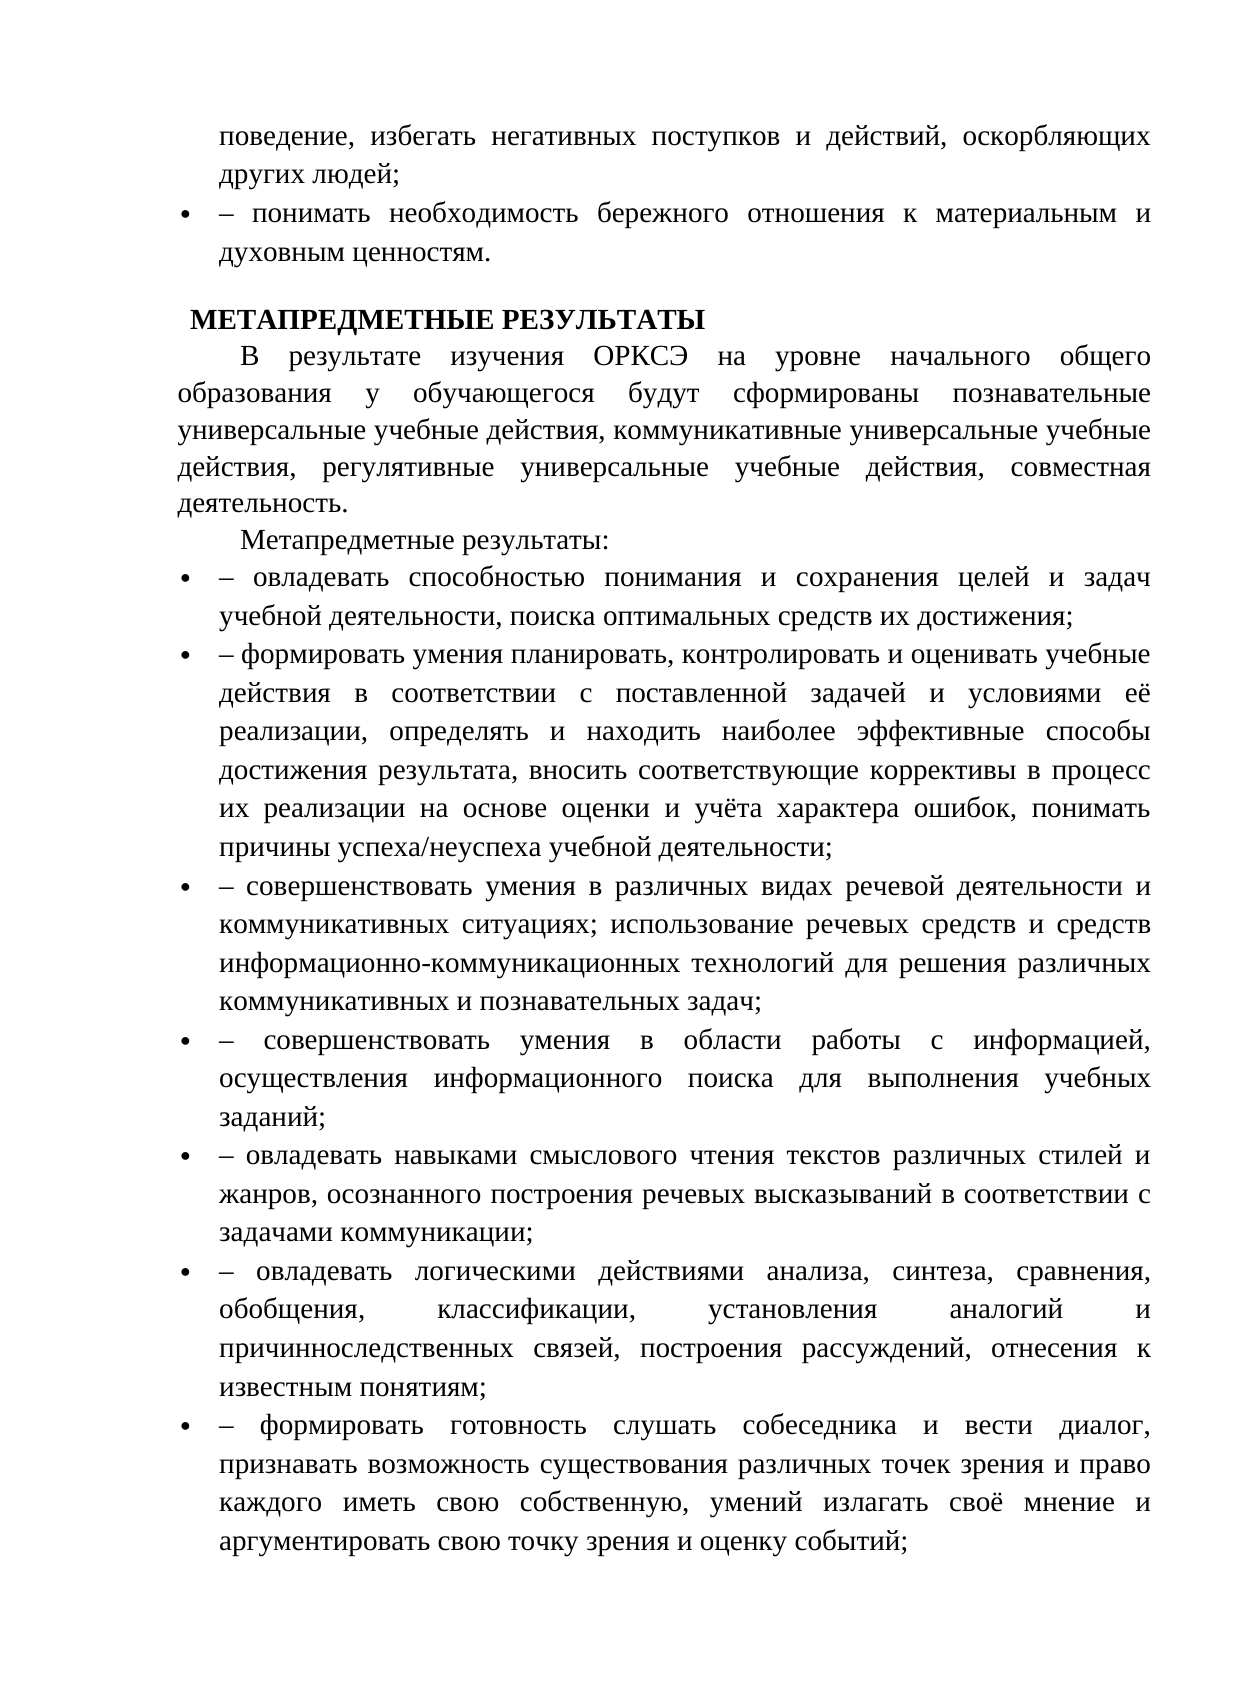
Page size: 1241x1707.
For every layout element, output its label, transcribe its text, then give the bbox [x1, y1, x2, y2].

list – формировать умения планировать, контролировать и оценивать учебные действия в соответствии с поставленной задачей и условиями её реализации, определять и находить наиболее эффективные способы достижения результата, вносить соответствующие коррективы в процесс их реализации на основе оценки и учёта характера ошибок, понимать причины успеха/неуспеха учебной деятельности; [181, 636, 1152, 863]
list – овладевать логическими действиями анализа, синтеза, сравнения, обобщения, классификации, установления аналогий и причинноследственных связей, построения рассуждений, отнесения к известным понятиям; [181, 1253, 1152, 1402]
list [181, 118, 1152, 190]
text МЕТАПРЕДМЕТНЫЕ РЕЗУЛЬТАТЫ [190, 302, 1152, 336]
text В результате изучения ОРКСЭ на уровне начального общего образования у обучающегося будут сформированы познавательные универсальные учебные действия, коммуникативные универсальные учебные действия, регулятивные универсальные учебные действия, совместная деятельность. [177, 338, 1152, 519]
list – совершенствовать умения в области работы с информацией, осуществления информационного поиска для выполнения учебных заданий; [181, 1022, 1152, 1132]
list – овладевать способностью понимания и сохранения целей и задач учебной деятельности, поиска оптимальных средств их достижения; [181, 559, 1152, 631]
list – овладевать навыками смыслового чтения текстов различных стилей и жанров, осознанного построения речевых высказываний в соответствии с задачами коммуникации; [181, 1137, 1152, 1248]
text Метапредметные результаты: [177, 522, 1152, 556]
list – понимать необходимость бережного отношения к материальным и духовным ценностям. [181, 195, 1152, 267]
list – совершенствовать умения в различных видах речевой деятельности и коммуникативных ситуациях; использование речевых средств и средств информационно-коммуникационных технологий для решения различных коммуникативных и познавательных задач; [181, 868, 1152, 1017]
list – формировать готовность слушать собеседника и вести диалог, признавать возможность существования различных точек зрения и право каждого иметь свою собственную, умений излагать своё мнение и аргументировать свою точку зрения и оценку событий; [181, 1407, 1152, 1556]
